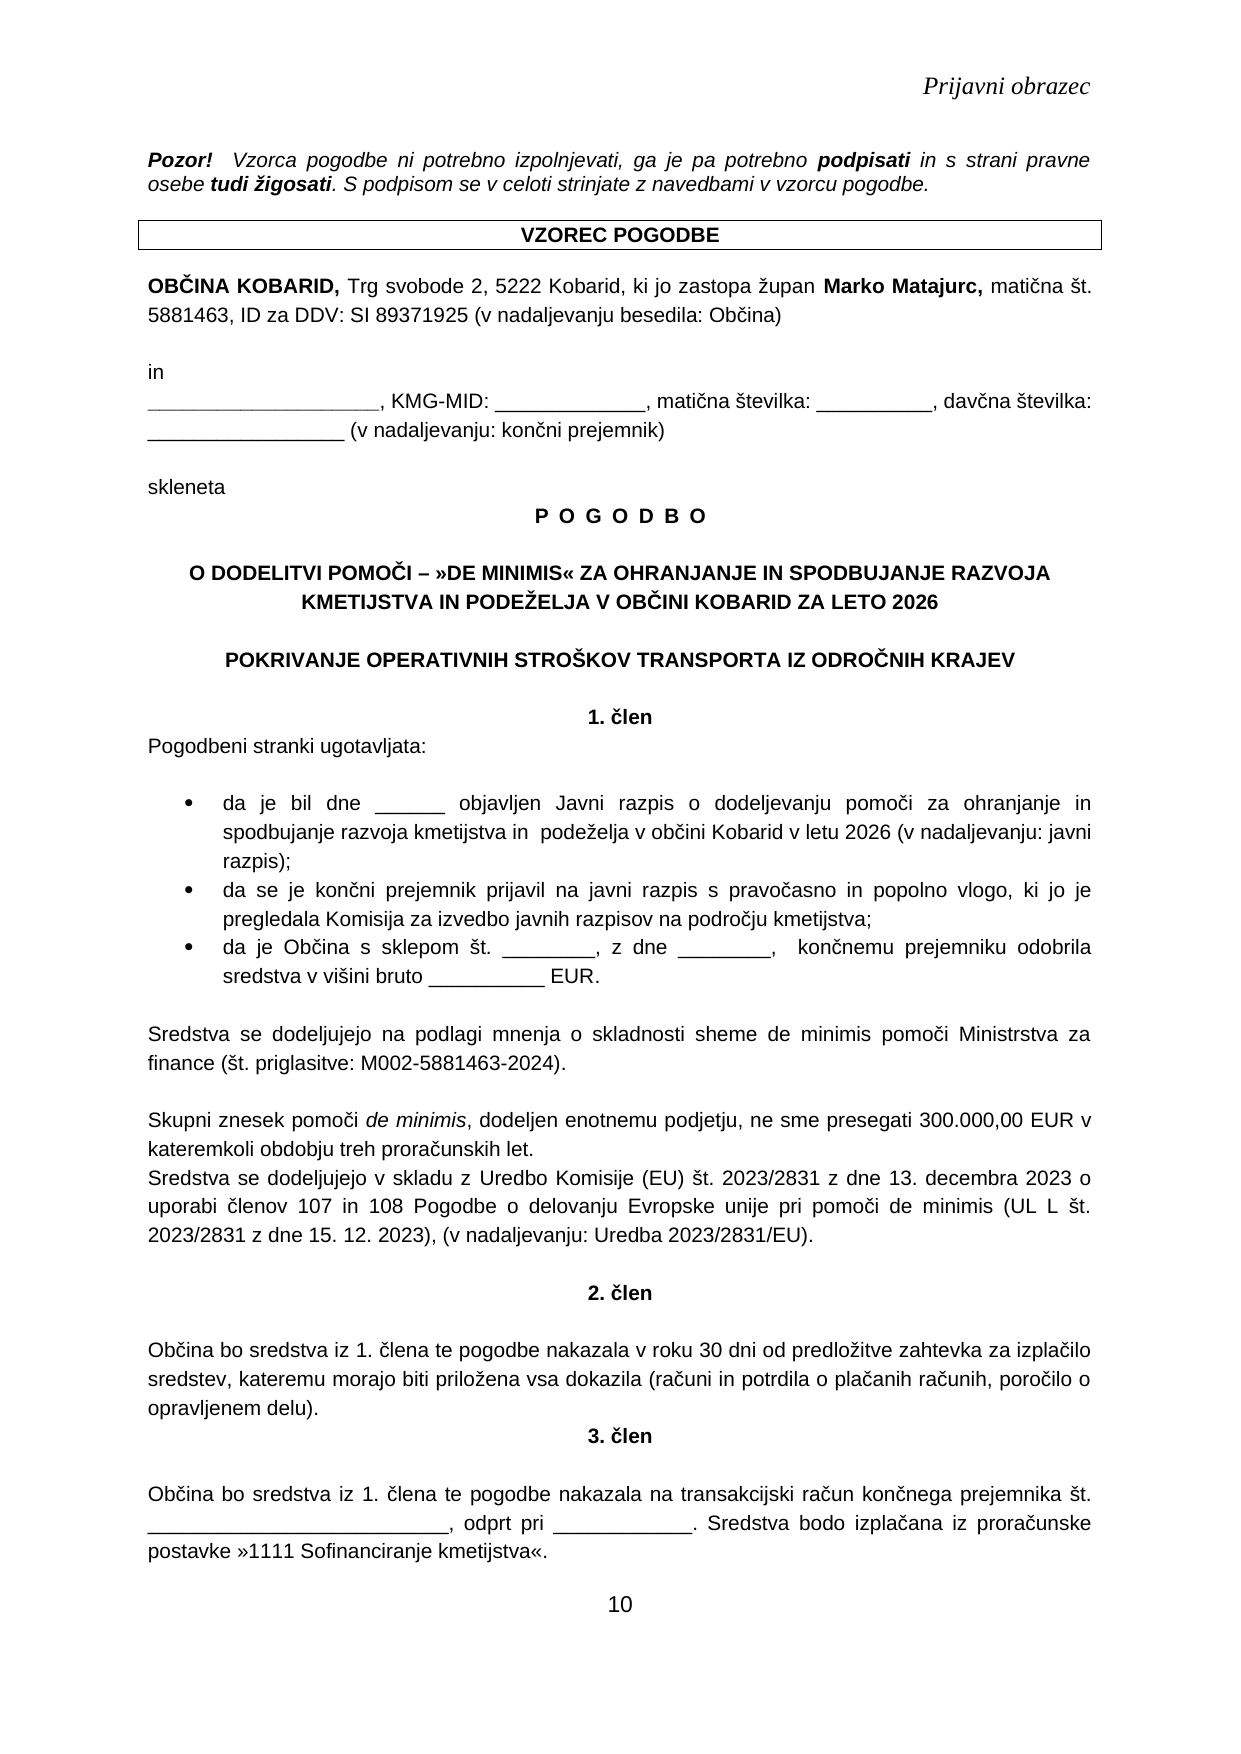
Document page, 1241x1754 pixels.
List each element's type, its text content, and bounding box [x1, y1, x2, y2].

text Pogodbeni stranki ugotavljata: [148, 734, 1092, 758]
text 1. člen [148, 705, 1092, 729]
list da se je končni prejemnik prijavil na javni razpis s pravočasno in popolno vlogo, ki jo je pregledala Komisija za izvedbo javnih razpisov na področju kmetijstva; [185, 878, 1092, 930]
text O DODELITVI POMOČI – »DE MINIMIS« ZA OHRANJANJE IN SPODBUJANJE RAZVOJA KMETIJSTVA IN PODEŽELJA V OBČINI KOBARID ZA LETO 2026 [148, 561, 1092, 614]
text OBČINA KOBARID, Trg svobode 2, 5222 Kobarid, ki jo zastopa župan Marko Matajurc, matična št. 5881463, ID za DDV: SI 89371925 (v nadaljevanju besedila: Občina) [148, 274, 1092, 326]
text Občina bo sredstva iz 1. člena te pogodbe nakazala v roku 30 dni od predložitve zahtevka za izplačilo sredstev, kateremu morajo biti priložena vsa dokazila (računi in potrdila o plačanih računih, poročilo o opravljenem delu). [148, 1338, 1092, 1419]
text Občina bo sredstva iz 1. člena te pogodbe nakazala na transakcijski račun končnega prejemnika št. __________________________, odprt pri ____________. Sredstva bodo izplačana iz proračunske postavke »1111 Sofinanciranje kmetijstva«. [148, 1482, 1092, 1563]
text POKRIVANJE OPERATIVNIH STROŠKOV TRANSPORTA IZ ODROČNIH KRAJEV [148, 647, 1092, 671]
text Pozor! Vzorca pogodbe ni potrebno izpolnjevati, ga je pa potrebno podpisati in s strani pravne osebe tudi žigosati. S podpisom se v celoti strinjate z navedbami v vzorcu pogodbe. [148, 148, 1092, 196]
subtitle POGODBO [148, 504, 1092, 528]
text in [148, 360, 1092, 384]
list da je Občina s sklepom št. ________, z dne ________, končnemu prejemniku odobrila sredstva v višini bruto __________ EUR. [185, 935, 1092, 988]
text 2. člen [148, 1280, 1092, 1304]
text Sredstva se dodeljujejo na podlagi mnenja o skladnosti sheme de minimis pomoči Ministrstva za finance (št. priglasitve: M002-5881463-2024). [148, 1022, 1092, 1074]
text ____________________, KMG-MID: _____________, matična številka: __________, davčna številka: _________________ (v nadaljevanju: končni prejemnik) [148, 389, 1092, 441]
text skleneta [148, 475, 1092, 499]
text Sredstva se dodeljujejo v skladu z Uredbo Komisije (EU) št. 2023/2831 z dne 13. decembra 2023 o uporabi členov 107 in 108 Pogodbe o delovanju Evropske unije pri pomoči de minimis (UL L št. 2023/2831 z dne 15. 12. 2023), (v nadaljevanju: Uredba 2023/2831/EU). [148, 1165, 1092, 1247]
text 3. člen [148, 1424, 1092, 1448]
text Skupni znesek pomoči de minimis, dodeljen enotnemu podjetju, ne sme presegati 300.000,00 EUR v kateremkoli obdobju treh proračunskih let. [148, 1108, 1092, 1161]
text VZOREC POGODBE [139, 221, 1101, 249]
list da je bil dne ______ objavljen Javni razpis o dodeljevanju pomoči za ohranjanje in spodbujanje razvoja kmetijstva in podeželja v občini Kobarid v letu 2026 (v nadaljevanju: javni razpis); [185, 791, 1092, 873]
